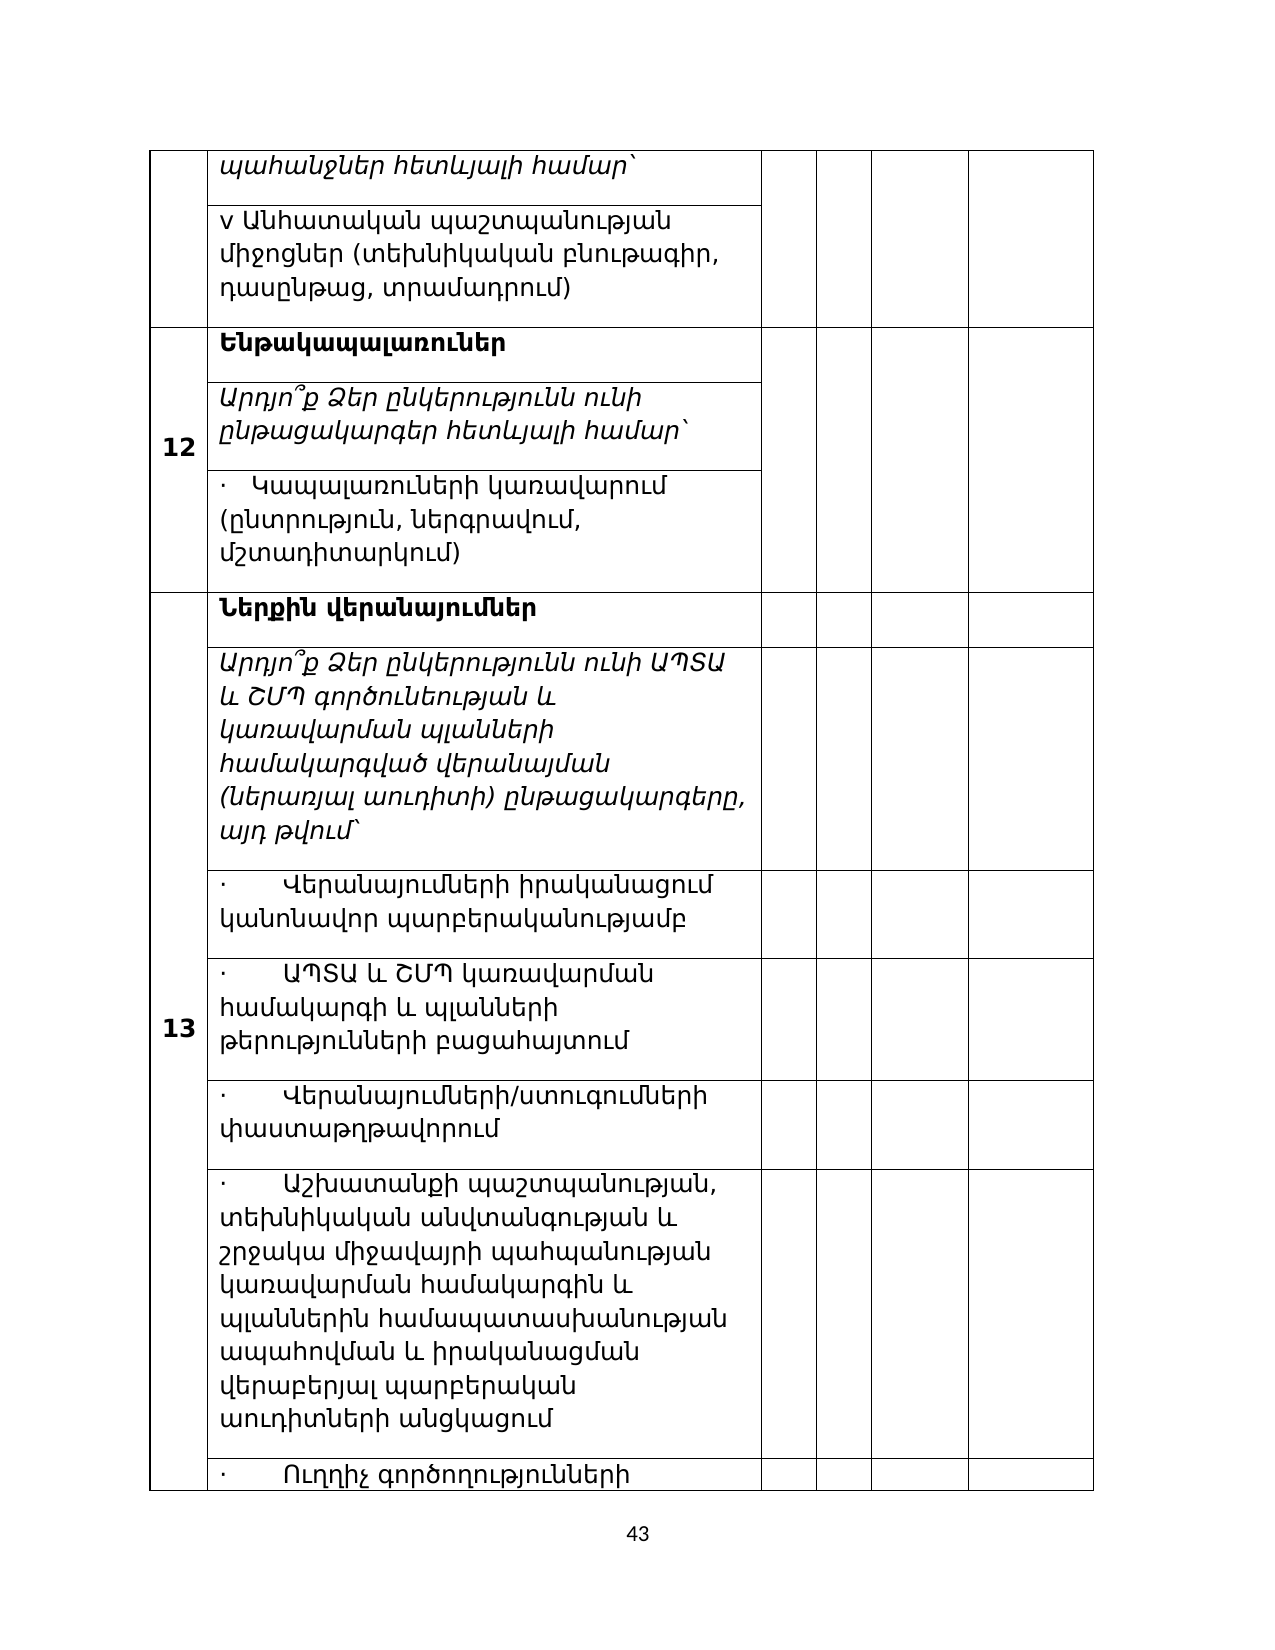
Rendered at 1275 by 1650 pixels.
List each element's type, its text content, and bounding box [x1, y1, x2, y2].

table_cell [872, 1081, 968, 1168]
table_cell [817, 959, 871, 1080]
table_cell · Վերանայումների իրականացում կանոնավոր պարբերականությամբ [208, 871, 761, 958]
table_cell [969, 328, 1093, 592]
table_cell [872, 871, 968, 958]
table_cell [872, 648, 968, 870]
table_cell [969, 1459, 1093, 1489]
table_cell [817, 328, 871, 592]
table_cell Արդյո՞ք Ձեր ընկերությունն ունի ԱՊՏԱ և ՇՄՊ գործունեության և կառավարման պլանների համակարգված վերանայման (ներառյալ աուդիտի) ընթացակարգերը, այդ թվում՝ [208, 648, 761, 870]
table_cell [762, 328, 816, 592]
table_cell [817, 1170, 871, 1458]
table_cell [762, 871, 816, 958]
table_cell [762, 1081, 816, 1168]
table_cell [762, 648, 816, 870]
table_cell [817, 648, 871, 870]
table_cell 13 [151, 593, 207, 1489]
table_cell [969, 1081, 1093, 1168]
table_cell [208, 151, 761, 205]
table_cell [969, 959, 1093, 1080]
table_cell · ԱՊՏԱ և ՇՄՊ կառավարման համակարգի և պլանների թերությունների բացահայտում [208, 959, 761, 1080]
table_cell [762, 593, 816, 647]
table_cell [817, 593, 871, 647]
table_cell Արդյո՞ք Ձեր ընկերությունն ունի ընթացակարգեր հետևյալի համար՝ [208, 383, 761, 470]
table_cell · Կապալառուների կառավարում (ընտրություն, ներգրավում, մշտադիտարկում) [208, 471, 761, 592]
table_cell [762, 1170, 816, 1458]
table_cell [817, 871, 871, 958]
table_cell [208, 1459, 761, 1489]
table_cell [969, 593, 1093, 647]
table_cell [817, 1081, 871, 1168]
table_cell [872, 593, 968, 647]
table_cell [872, 1170, 968, 1458]
table_cell v Անհատական պաշտպանության միջոցներ (տեխնիկական բնութագիր, դասընթաց, տրամադրում) [208, 206, 761, 327]
table_cell [872, 328, 968, 592]
table_cell · Աշխատանքի պաշտպանության, տեխնիկական անվտանգության և շրջակա միջավայրի պահպանության կառավարման համակարգին և պլաններին համապատասխանության ապահովման և իրականացման վերաբերյալ պարբերական աուդիտների անցկացում [208, 1170, 761, 1458]
table_cell [969, 648, 1093, 870]
table_cell [762, 959, 816, 1080]
table_cell 12 [151, 328, 207, 592]
table_cell [872, 959, 968, 1080]
table_cell [872, 1459, 968, 1489]
table_cell [817, 1459, 871, 1489]
table_cell [762, 1459, 816, 1489]
table_cell [969, 1170, 1093, 1458]
table_cell [969, 871, 1093, 958]
table_cell · Վերանայումների/ստուգումների փաստաթղթավորում [208, 1081, 761, 1168]
table_cell Ներքին վերանայումներ [208, 593, 761, 647]
table_cell Ենթակապալառուներ [208, 328, 761, 382]
